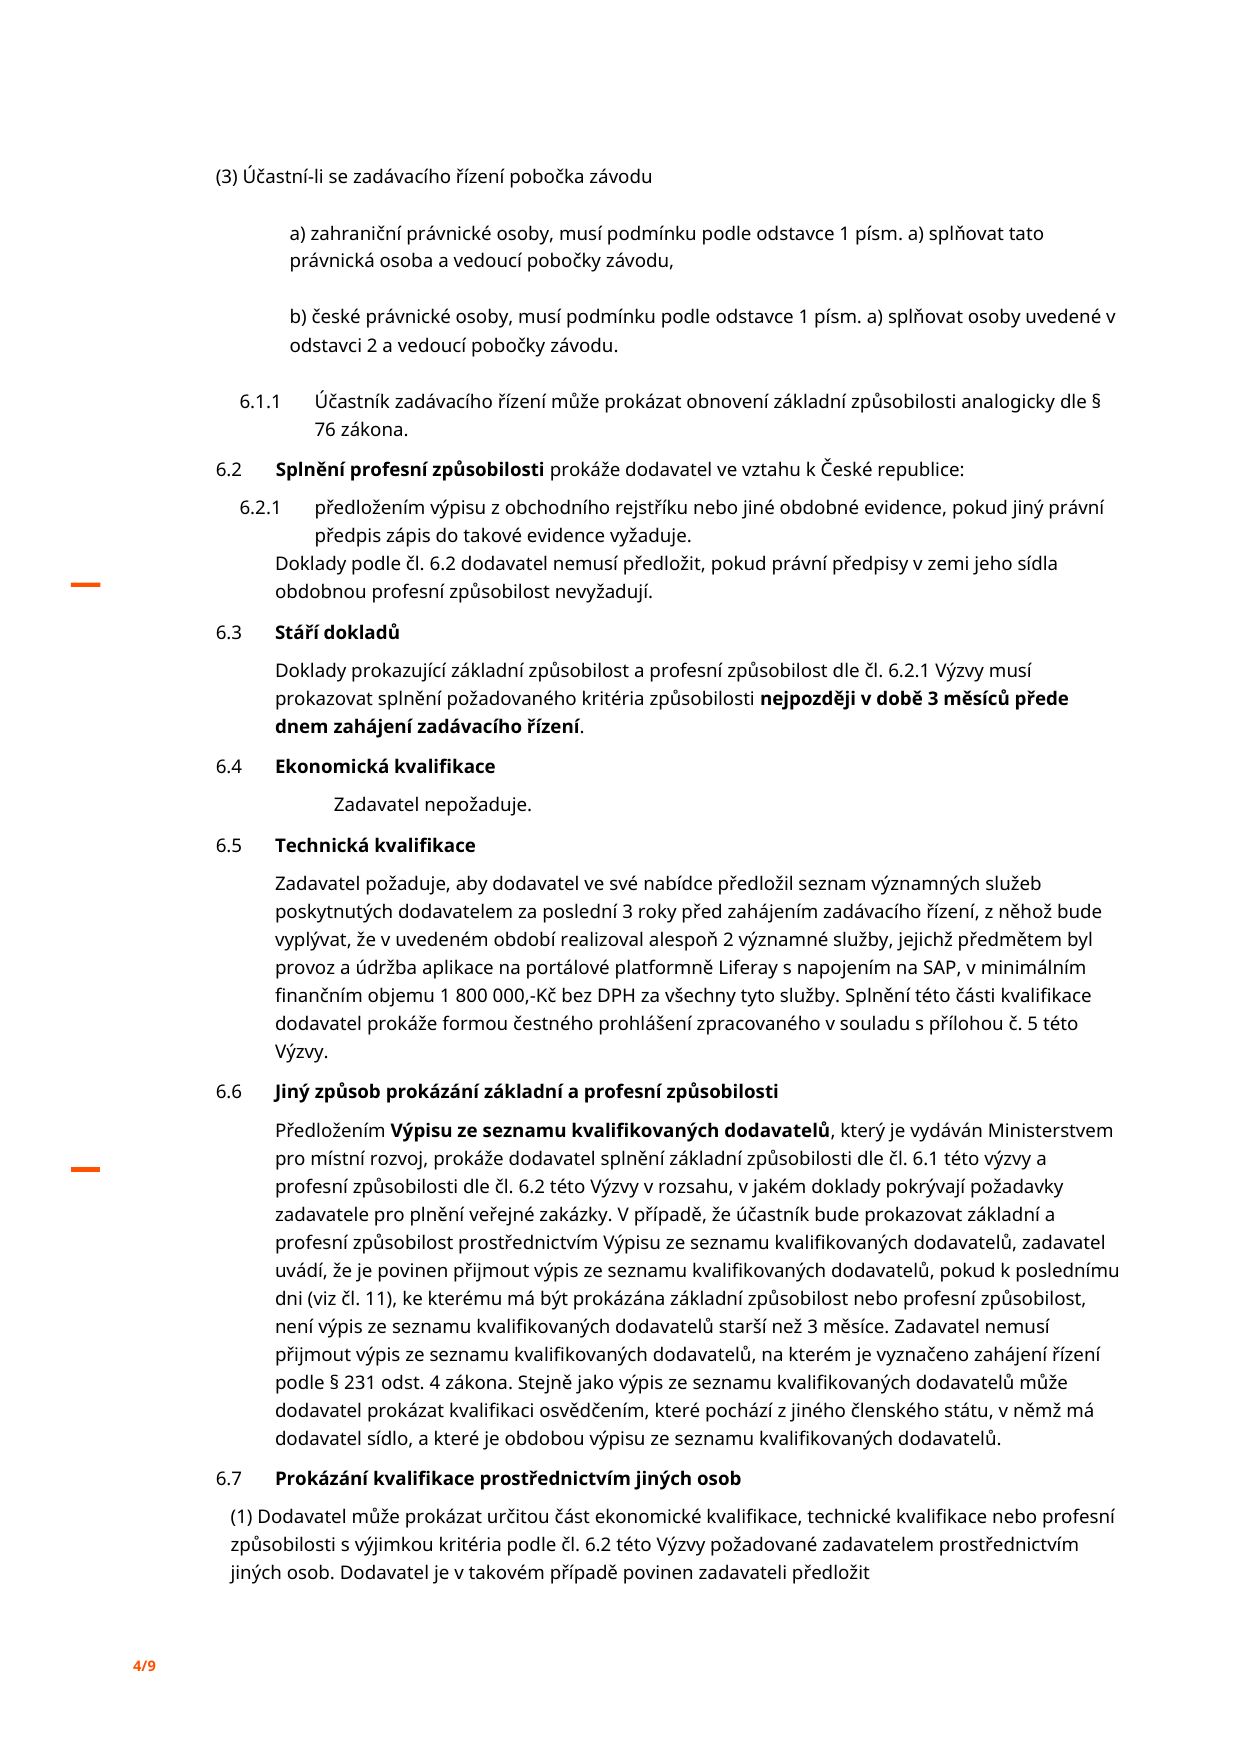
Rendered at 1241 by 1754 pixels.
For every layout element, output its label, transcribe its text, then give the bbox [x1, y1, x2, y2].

subtitle Prokázání kvalifikace prostřednictvím jiných osob [216, 1466, 1122, 1491]
subtitle Stáří dokladů [216, 619, 1122, 644]
subtitle Ekonomická kvalifikace [216, 754, 1122, 779]
text b) české právnické osoby, musí podmínku podle odstavce 1 písm. a) splňovat osoby uvedené v odstavci 2 a vedoucí pobočky závodu. [289, 304, 1122, 357]
subtitle Účastník zadávacího řízení může prokázat obnovení základní způsobilosti analogicky dle § 76 zákona. [239, 388, 1122, 441]
text Zadavatel nepožaduje. [275, 792, 1122, 817]
text Doklady podle čl. 6.2 dodavatel nemusí předložit, pokud právní předpisy v zemi jeho sídla obdobnou profesní způsobilost nevyžadují. [275, 551, 1122, 604]
subtitle Splnění profesní způsobilosti prokáže dodavatel ve vztahu k České republice: [216, 456, 1122, 482]
text Doklady prokazující základní způsobilost a profesní způsobilost dle čl. 6.2.1 Výzvy musí prokazovat splnění požadovaného kritéria způsobilosti nejpozději v době 3 měsíců přede dnem zahájení zadávacího řízení. [275, 657, 1122, 739]
text Zadavatel požaduje, aby dodavatel ve své nabídce předložil seznam významných služeb poskytnutých dodavatelem za poslední 3 roky před zahájením zadávacího řízení, z něhož bude vyplývat, že v uvedeném období realizoval alespoň 2 významné služby, jejichž předmětem byl provoz a údržba aplikace na portálové platformně Liferay s napojením na SAP, v minimálním finančním objemu 1 800 000,-Kč bez DPH za všechny tyto služby. Splnění této části kvalifikace dodavatel prokáže formou čestného prohlášení zpracovaného v souladu s přílohou č. 5 této Výzvy. [275, 870, 1122, 1064]
subtitle Technická kvalifikace [216, 832, 1122, 858]
text (1) Dodavatel může prokázat určitou část ekonomické kvalifikace, technické kvalifikace nebo profesní způsobilosti s výjimkou kritéria podle čl. 6.2 této Výzvy požadované zadavatelem prostřednictvím jiných osob. Dodavatel je v takovém případě povinen zadavateli předložit [230, 1504, 1122, 1585]
subtitle předložením výpisu z obchodního rejstříku nebo jiné obdobné evidence, pokud jiný právní předpis zápis do takové evidence vyžaduje. [239, 494, 1122, 548]
subtitle Jiný způsob prokázání základní a profesní způsobilosti [216, 1079, 1122, 1104]
text Předložením Výpisu ze seznamu kvalifikovaných dodavatelů, který je vydáván Ministerstvem pro místní rozvoj, prokáže dodavatel splnění základní způsobilosti dle čl. 6.1 této výzvy a profesní způsobilosti dle čl. 6.2 této Výzvy v rozsahu, v jakém doklady pokrývají požadavky zadavatele pro plnění veřejné zakázky. V případě, že účastník bude prokazovat základní a profesní způsobilost prostřednictvím Výpisu ze seznamu kvalifikovaných dodavatelů, zadavatel uvádí, že je povinen přijmout výpis ze seznamu kvalifikovaných dodavatelů, pokud k poslednímu dni (viz čl. 11), ke kterému má být prokázána základní způsobilost nebo profesní způsobilost, není výpis ze seznamu kvalifikovaných dodavatelů starší než 3 měsíce. Zadavatel nemusí přijmout výpis ze seznamu kvalifikovaných dodavatelů, na kterém je vyznačeno zahájení řízení podle § 231 odst. 4 zákona. Stejně jako výpis ze seznamu kvalifikovaných dodavatelů může dodavatel prokázat kvalifikaci osvědčením, které pochází z jiného členského státu, v němž má dodavatel sídlo, a které je obdobou výpisu ze seznamu kvalifikovaných dodavatelů. [275, 1117, 1122, 1451]
text (3) Účastní-li se zadávacího řízení pobočka závodu [216, 164, 1122, 189]
text a) zahraniční právnické osoby, musí podmínku podle odstavce 1 písm. a) splňovat tato právnická osoba a vedoucí pobočky závodu, [289, 220, 1122, 273]
